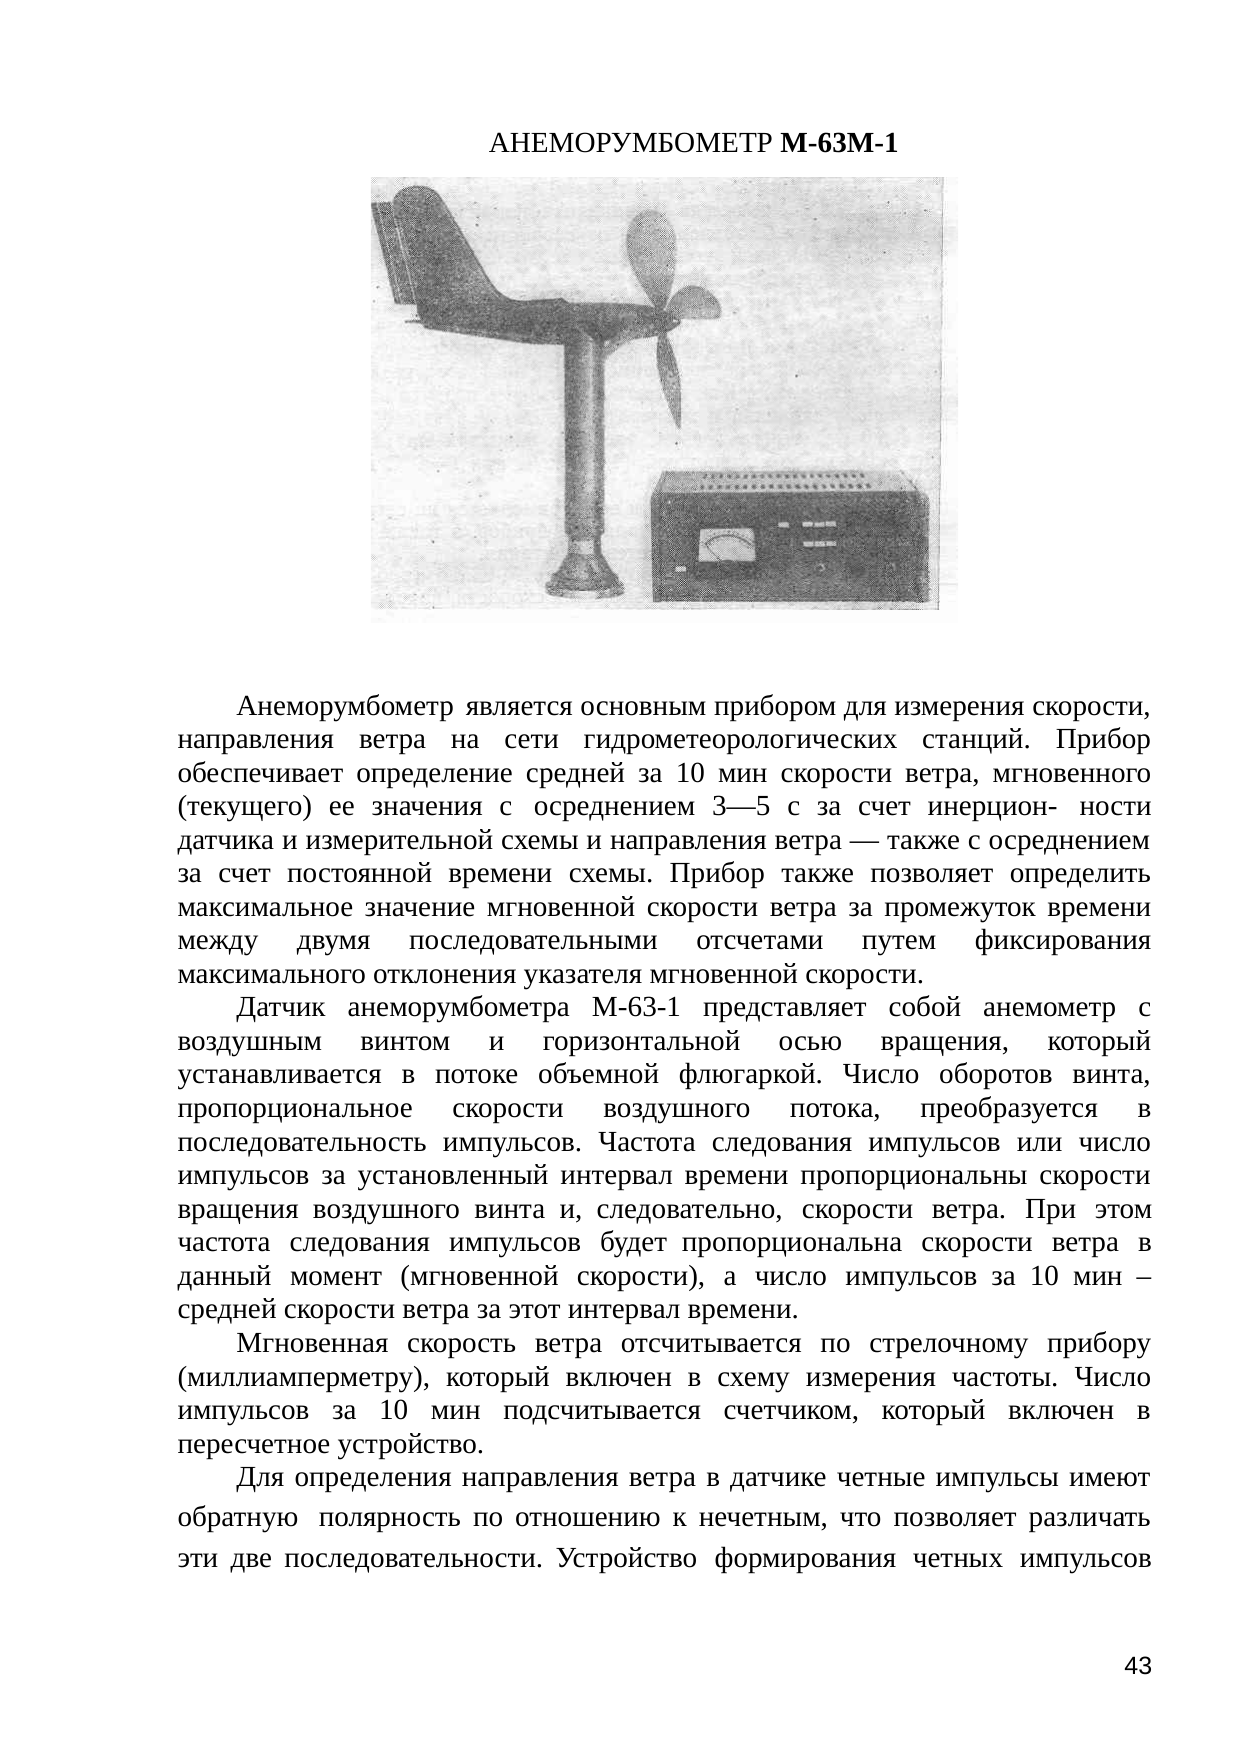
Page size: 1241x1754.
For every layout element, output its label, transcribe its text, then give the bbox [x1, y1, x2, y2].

text Мгновенная скорость ветра отсчитывается по стрелочному прибору (миллиамперметру), который включен в схему измерения частоты. Число импульсов за 10 мин подсчитывается счетчиком, который включен в пересчетное устройство. [177, 1325, 1152, 1459]
text Анеморумбометр является основным прибором для измерения скорости, направления ветра на сети гидрометеорологических станций. Прибор обеспечивает определение средней за 10 мин скорости ветра, мгновенного (текущего) ее значения с осреднением 3—5 с за счет инерцион- ности датчика и измерительной схемы и направления ветра — также с осреднением за счет постоянной времени схемы. Прибор также позволяет определить максимальное значение мгновенной скорости ветра за промежуток времени между двумя последовательными отсчетами путем фиксирования максимального отклонения указателя мгновенной скорости. [177, 688, 1152, 989]
text АНЕМОРУМБОМЕТР М-63М-1 [177, 125, 1152, 158]
picture [370, 177, 959, 623]
text Датчик анеморумбометра М-63-1 представляет собой анемометр с воздушным винтом и горизонтальной осью вращения, который устанавливается в потоке объемной флюгаркой. Число оборотов винта, пропорциональное скорости воздушного потока, преобразуется в последовательность импульсов. Частота следования импульсов или число импульсов за установленный интервал времени пропорциональны скорости вращения воздушного винта и, следовательно, скорости ветра. При этом частота следования импульсов будет пропорциональна скорости ветра в данный момент (мгновенной скорости), а число импульсов за 10 мин – средней скорости ветра за этот интервал времени. [177, 989, 1152, 1325]
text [177, 1459, 1152, 1573]
